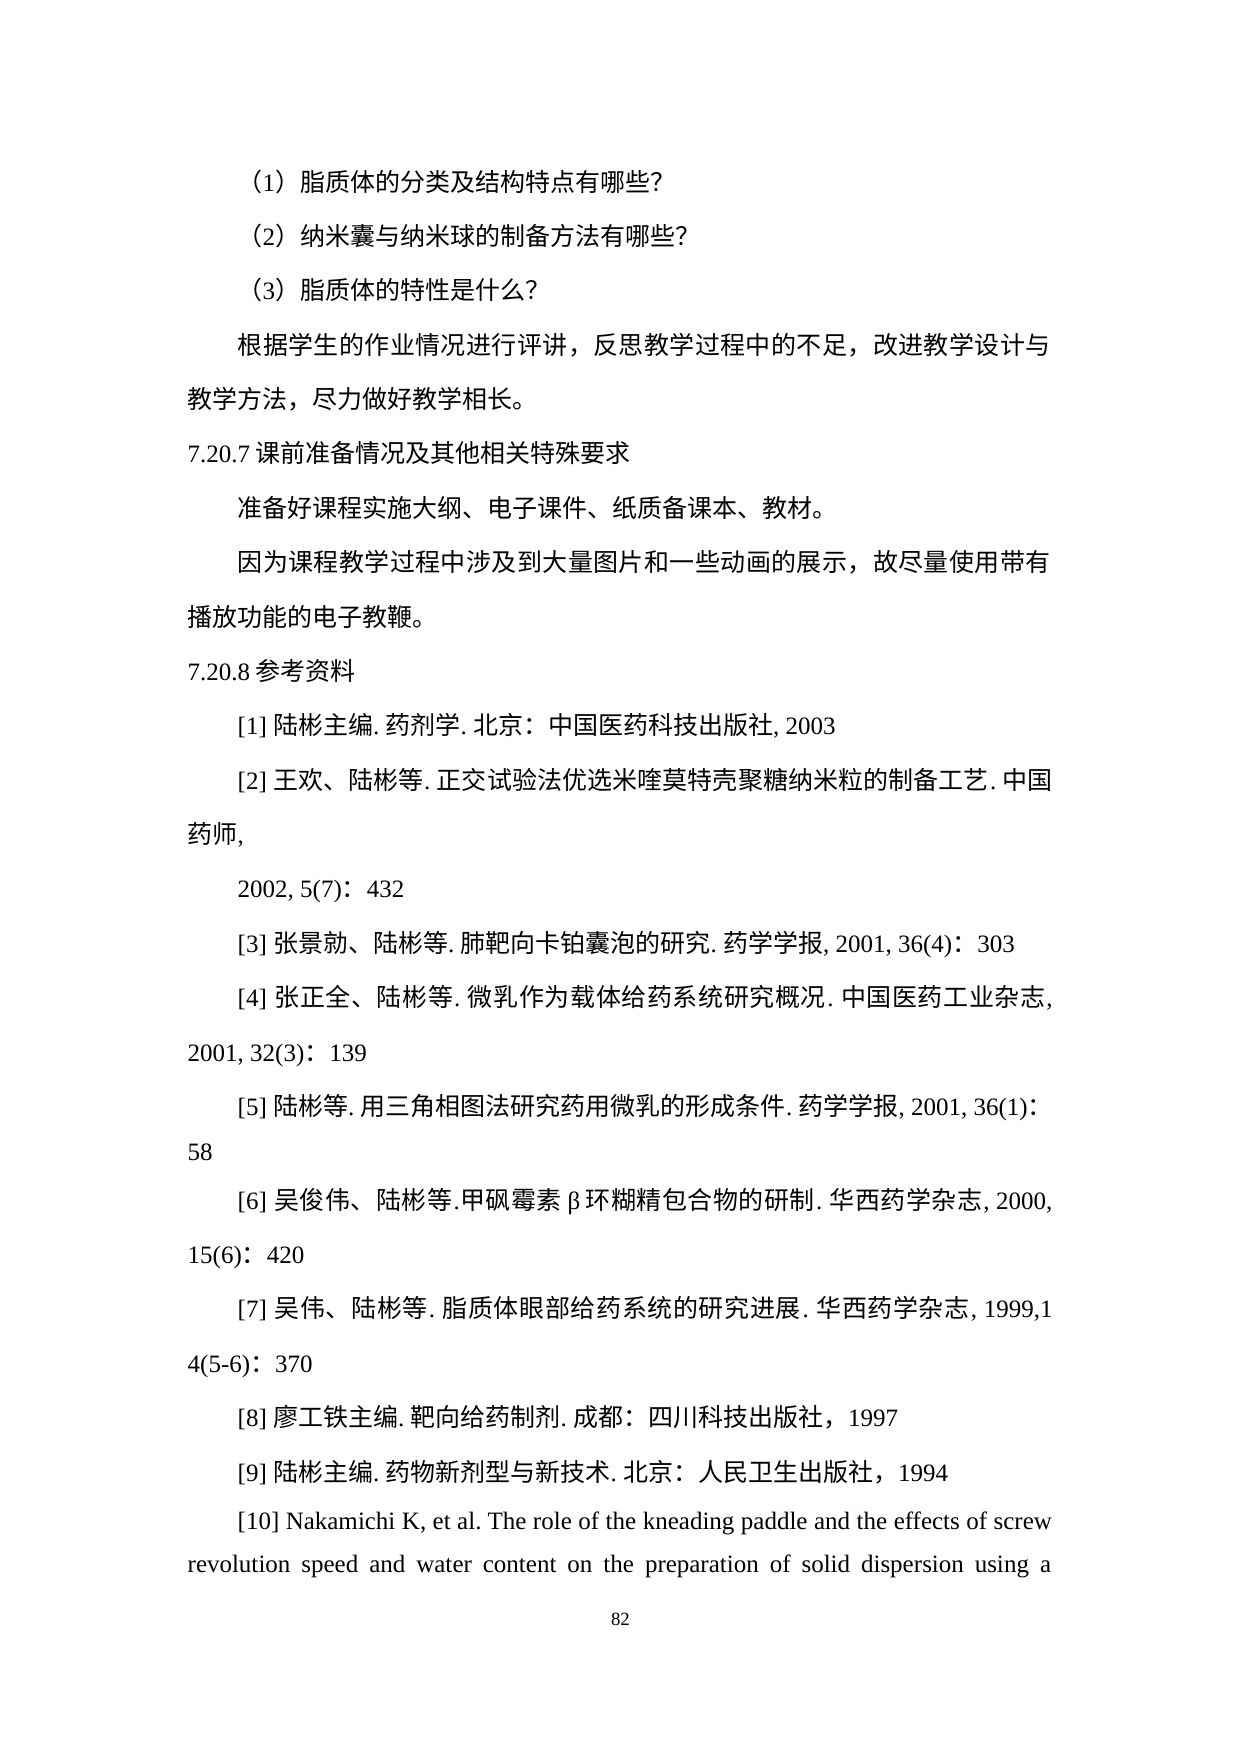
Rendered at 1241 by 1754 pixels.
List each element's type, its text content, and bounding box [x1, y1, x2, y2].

text 7.20.7课前准备情况及其他相关特殊要求 [187, 434, 1053, 470]
text [1] 陆彬主编. 药剂学. 北京：中国医药科技出版社, 2003 [187, 706, 1053, 742]
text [187, 1506, 1053, 1578]
text [5] 陆彬等. 用三角相图法研究药用微乳的形成条件. 药学学报, 2001, 36(1)：58 [187, 1086, 1053, 1166]
text [4] 张正全、陆彬等. 微乳作为载体给药系统研究概况. 中国医药工业杂志, 2001, 32(3)：139 [187, 978, 1053, 1068]
text 准备好课程实施大纲、电子课件、纸质备课本、教材。 [187, 488, 1053, 524]
text [3] 张景勍、陆彬等. 肺靶向卡铂囊泡的研究. 药学学报, 2001, 36(4)：303 [187, 923, 1053, 959]
text （3）脂质体的特性是什么？ [187, 271, 1053, 307]
text 因为课程教学过程中涉及到大量图片和一些动画的展示，故尽量使用带有播放功能的电子教鞭。 [187, 543, 1053, 633]
text [8] 廖工铁主编. 靶向给药制剂. 成都：四川科技出版社，1997 [187, 1398, 1053, 1434]
text [6] 吴俊伟、陆彬等.甲砜霉素β环糊精包合物的研制. 华西药学杂志, 2000, 15(6)：420 [187, 1180, 1053, 1271]
text [2] 王欢、陆彬等. 正交试验法优选米喹莫特壳聚糖纳米粒的制备工艺. 中国药师, [187, 760, 1053, 851]
text （1）脂质体的分类及结构特点有哪些？ [187, 162, 1053, 198]
text 根据学生的作业情况进行评讲，反思教学过程中的不足，改进教学设计与教学方法，尽力做好教学相长。 [187, 325, 1053, 416]
text [9] 陆彬主编. 药物新剂型与新技术. 北京：人民卫生出版社，1994 [187, 1452, 1053, 1488]
text 7.20.8参考资料 [187, 651, 1053, 688]
text [7] 吴伟、陆彬等. 脂质体眼部给药系统的研究进展. 华西药学杂志, 1999,1 4(5-6)：370 [187, 1289, 1053, 1379]
text 2002, 5(7)：432 [187, 869, 1053, 905]
text （2）纳米囊与纳米球的制备方法有哪些？ [187, 216, 1053, 253]
